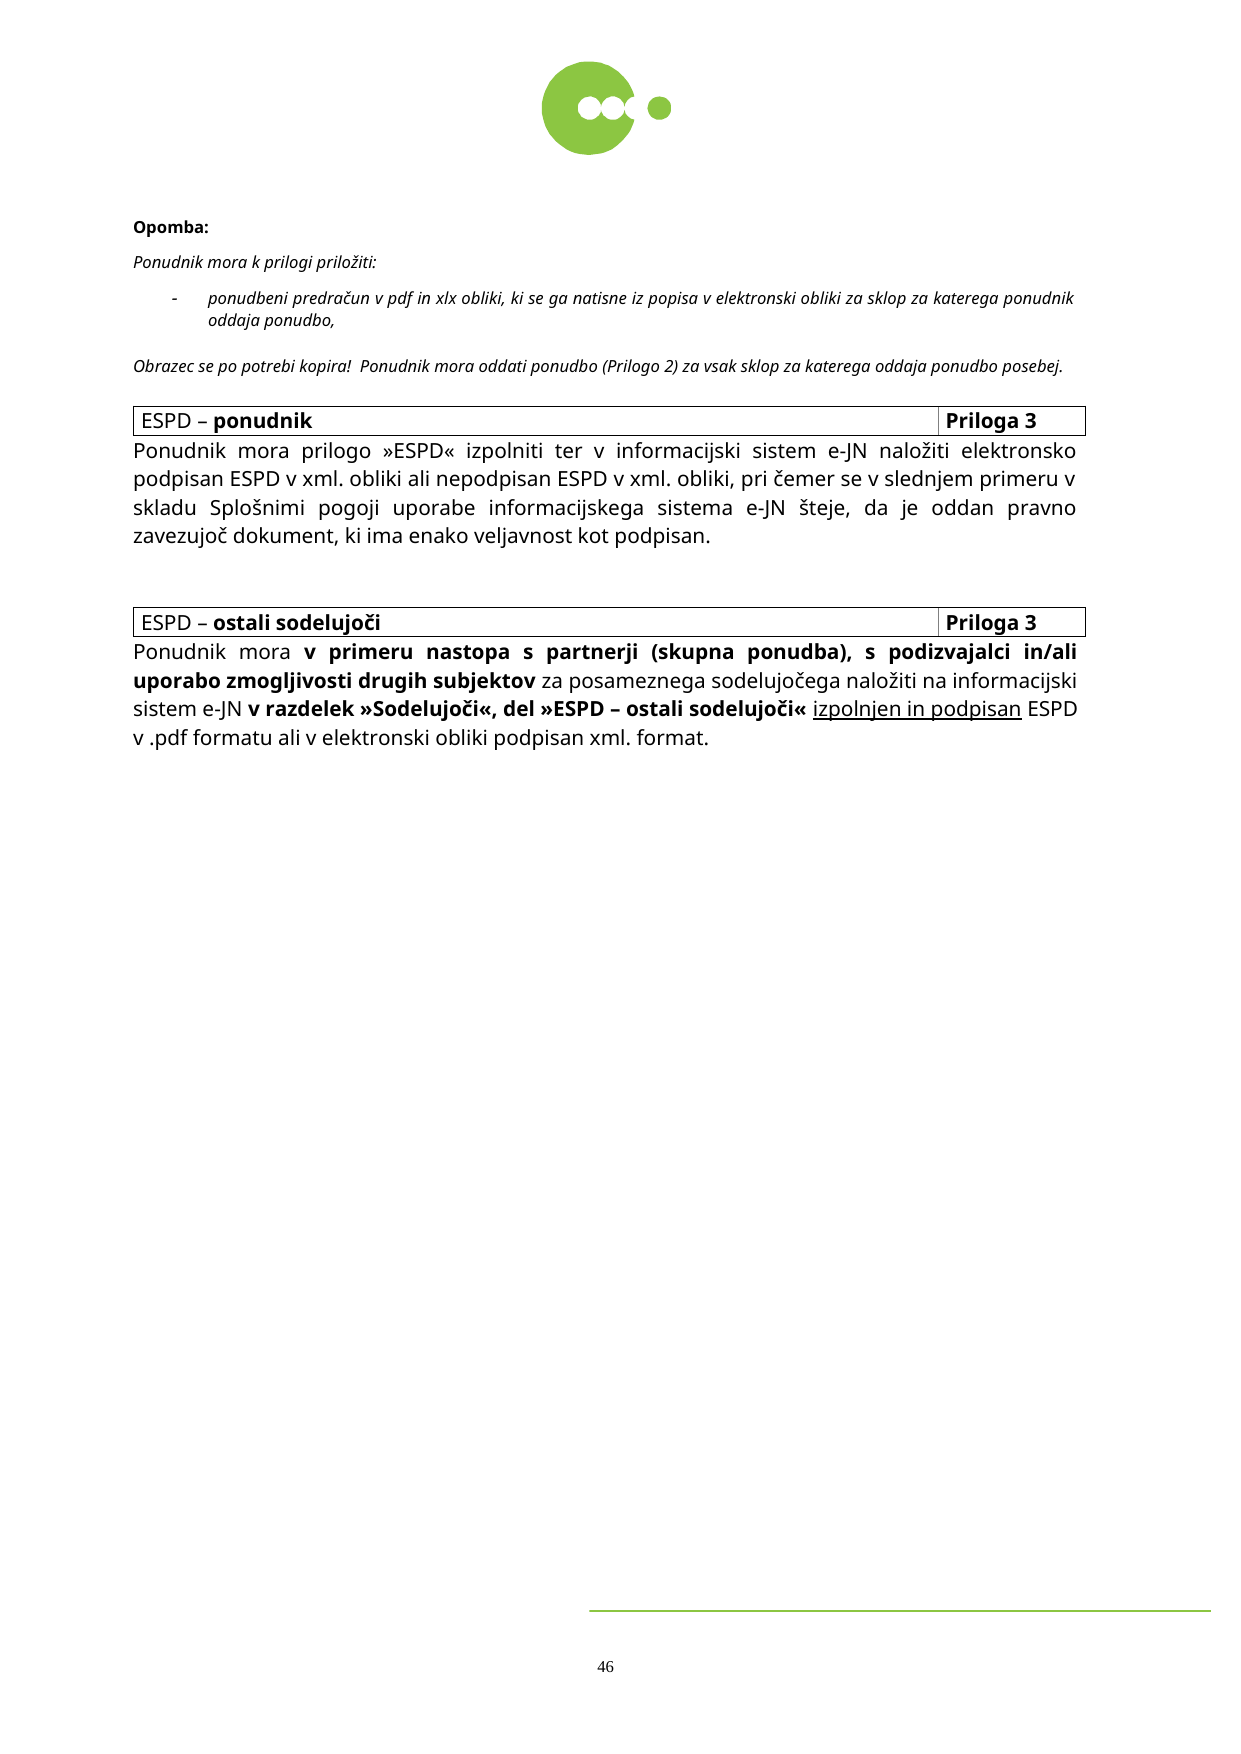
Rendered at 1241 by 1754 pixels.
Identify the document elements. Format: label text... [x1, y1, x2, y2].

text Ponudnik mora prilogo »ESPD« izpolniti ter v informacijski sistem e-JN naložiti elektronsko podpisan ESPD v xml. obliki ali nepodpisan ESPD v xml. obliki, pri čemer se v slednjem primeru v skladu Splošnimi pogoji uporabe informacijskega sistema e-JN šteje, da je oddan pravno zavezujoč dokument, ki ima enako veljavnost kot podpisan. [133, 436, 1078, 550]
table_header Priloga 3 [939, 407, 1085, 435]
text Ponudnik mora v primeru nastopa s partnerji (skupna ponudba), s podizvajalci in/ali uporabo zmogljivosti drugih subjektov za posameznega sodelujočega naložiti na informacijski sistem e-JN v razdelek »Sodelujoči«, del »ESPD – ostali sodelujoči« izpolnjen in podpisan ESPD v .pdf formatu ali v elektronski obliki podpisan xml. format. [133, 637, 1078, 751]
table_header ESPD – ponudnik [134, 407, 938, 435]
text Opomba: [133, 216, 1078, 239]
text Ponudnik mora k prilogi priložiti: [133, 251, 1078, 274]
table_header ESPD – ostali sodelujoči [134, 608, 938, 636]
list ponudbeni predračun v pdf in xlx obliki, ki se ga natisne iz popisa v elektronski obliki za sklop za katerega ponudnik oddaja ponudbo, [170, 286, 1078, 332]
table_header Priloga 3 [939, 608, 1085, 636]
text Obrazec se po potrebi kopira! Ponudnik mora oddati ponudbo (Prilogo 2) za vsak sklop za katerega oddaja ponudbo posebej. [133, 354, 1078, 377]
